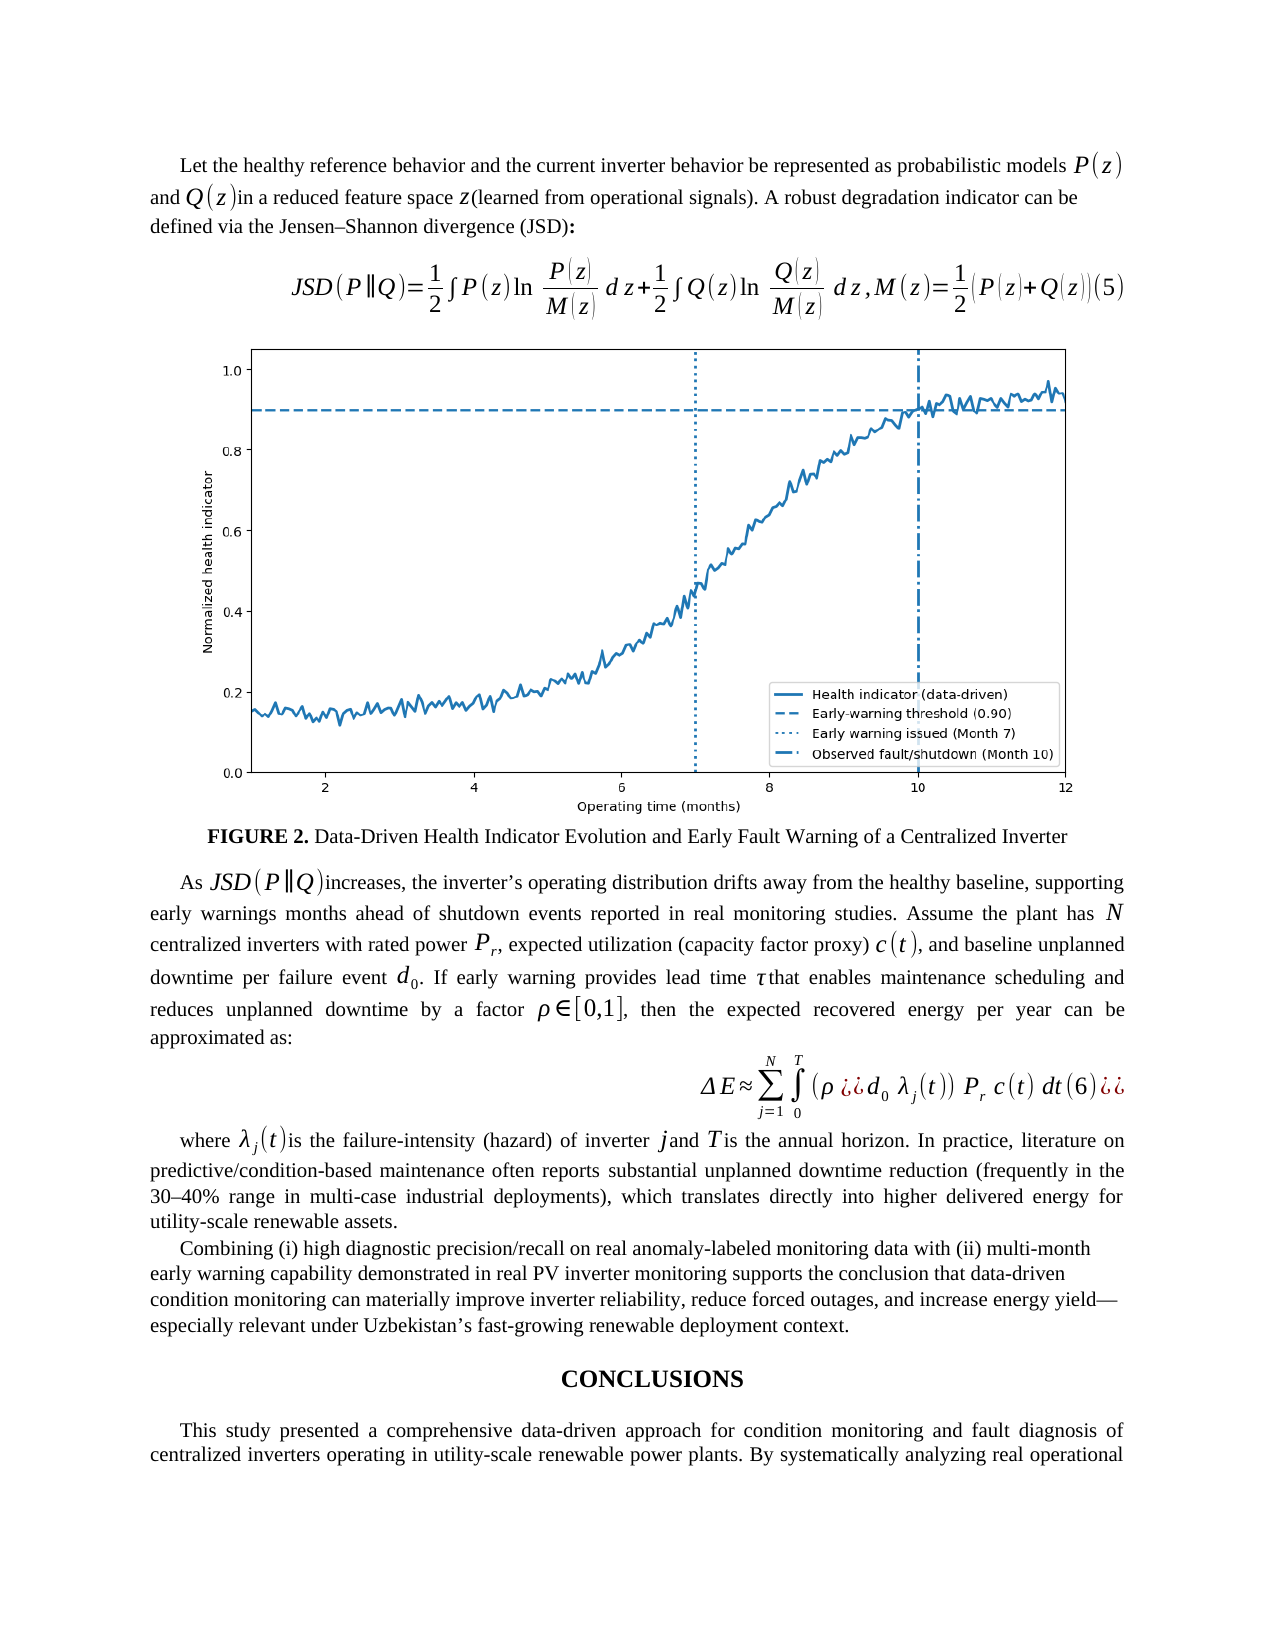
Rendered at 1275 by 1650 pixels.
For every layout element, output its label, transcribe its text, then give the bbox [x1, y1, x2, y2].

picture [193, 340, 1082, 822]
text As increases, the inverter’s operating distribution drifts away from the healthy baseline, supporting early warnings months ahead of shutdown events reported in real monitoring studies. Assume the plant has centralized inverters with rated power , expected utilization (capacity factor proxy) , and baseline unplanned downtime per failure event . If early warning provides lead time that enables maintenance scheduling and reduces unplanned downtime by a factor , then the expected recovered energy per year can be approximated as: [150, 867, 1125, 1049]
text where is the failure-intensity (hazard) of inverter and is the annual horizon. In practice, literature on predictive/condition-based maintenance often reports substantial unplanned downtime reduction (frequently in the 30–40% range in multi-case industrial deployments), which translates directly into higher delivered energy for utility-scale renewable assets. [150, 1124, 1125, 1233]
text FIGURE 2. Data-Driven Health Indicator Evolution and Early Fault Warning of a Centralized Inverter [150, 824, 1125, 848]
text CONCLUSIONS [150, 1364, 1125, 1393]
text Combining (i) high diagnostic precision/recall on real anomaly-labeled monitoring data with (ii) multi-month early warning capability demonstrated in real PV inverter monitoring supports the conclusion that data-driven condition monitoring can materially improve inverter reliability, reduce forced outages, and increase energy yield—especially relevant under Uzbekistan’s fast-growing renewable deployment context. [150, 1235, 1125, 1337]
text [150, 1418, 1125, 1466]
text Let the healthy reference behavior and the current inverter behavior be represented as probabilistic models and in a reduced feature space (learned from operational signals). A robust degradation indicator can be defined via the Jensen–Shannon divergence (JSD): [150, 150, 1125, 238]
